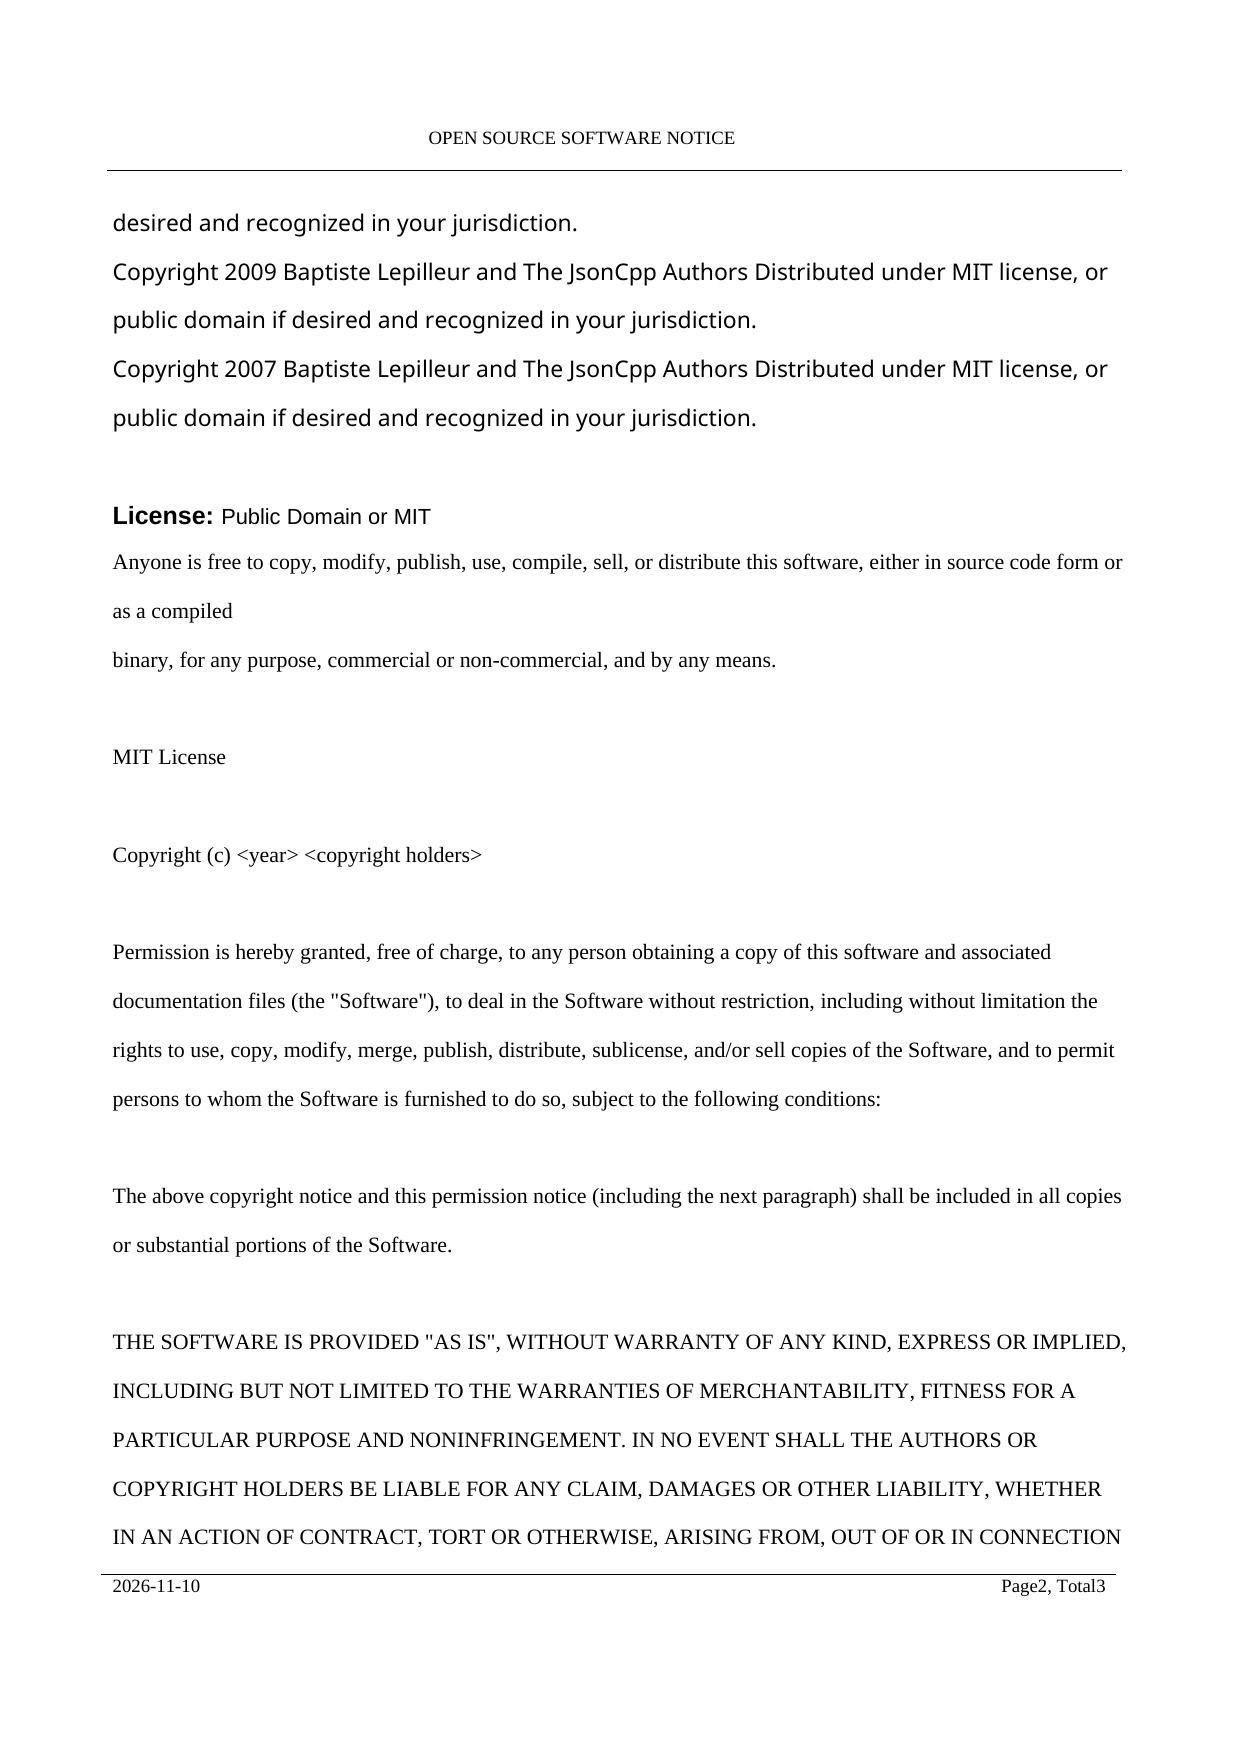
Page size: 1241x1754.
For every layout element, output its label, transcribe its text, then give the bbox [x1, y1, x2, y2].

text License: Public Domain or MIT [112, 499, 1128, 531]
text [112, 206, 1128, 483]
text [112, 546, 1128, 1553]
